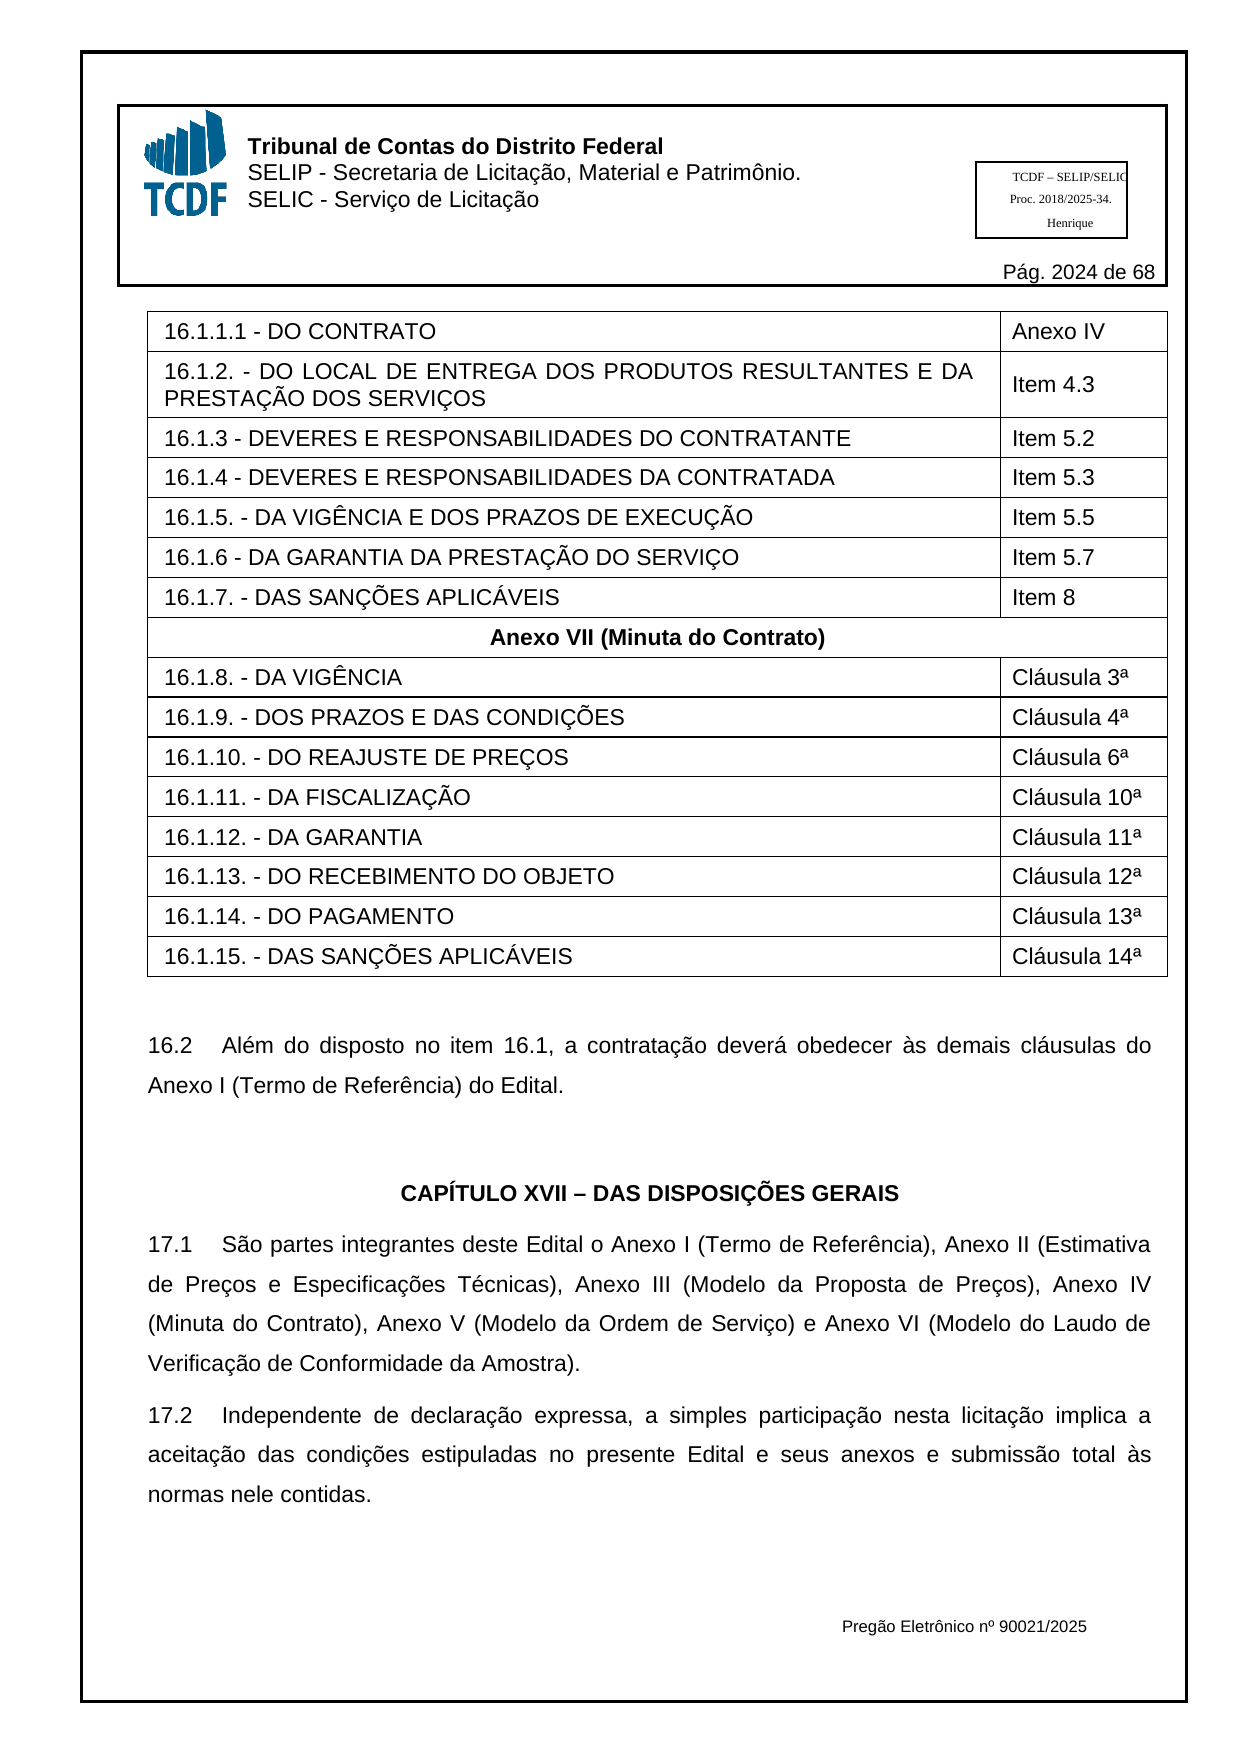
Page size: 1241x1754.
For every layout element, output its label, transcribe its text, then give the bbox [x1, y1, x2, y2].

table_cell 16.1.4 - DEVERES E RESPONSABILIDADES DA CONTRATADA [148, 458, 1000, 497]
table_cell 16.1.3 - DEVERES E RESPONSABILIDADES DO CONTRATANTE [148, 418, 1000, 457]
table_cell Item 5.3 [1001, 458, 1167, 497]
table_cell Cláusula 3ª [1001, 658, 1167, 696]
table_cell Item 8 [1001, 578, 1167, 617]
table_cell 16.1.15. - DAS SANÇÕES APLICÁVEIS [148, 937, 1000, 976]
table_cell Cláusula 14ª [1001, 937, 1167, 976]
text 17.2 Independente de declaração expressa, a simples participação nesta licitação implica a aceitação das condições estipuladas no presente Edital e seus anexos e submissão total às normas nele contidas. [148, 1402, 1152, 1507]
table_cell Cláusula 6ª [1001, 738, 1167, 776]
table_cell 16.1.2. - DO LOCAL DE ENTREGA DOS PRODUTOS RESULTANTES E DA PRESTAÇÃO DOS SERVIÇOS [148, 352, 1000, 417]
text 16.2 Além do disposto no item 16.1, a contratação deverá obedecer às demais cláusulas do Anexo I (Termo de Referência) do Edital. [148, 1032, 1152, 1098]
table_cell 16.1.11. - DA FISCALIZAÇÃO [148, 777, 1000, 816]
table_cell 16.1.12. - DA GARANTIA [148, 817, 1000, 856]
table_cell 16.1.7. - DAS SANÇÕES APLICÁVEIS [148, 578, 1000, 617]
table_cell 16.1.6 - DA GARANTIA DA PRESTAÇÃO DO SERVIÇO [148, 538, 1000, 577]
text 17.1 São partes integrantes deste Edital o Anexo I (Termo de Referência), Anexo II (Estimativa de Preços e Especificações Técnicas), Anexo III (Modelo da Proposta de Preços), Anexo IV (Minuta do Contrato), Anexo V (Modelo da Ordem de Serviço) e Anexo VI (Modelo do Laudo de Verificação de Conformidade da Amostra). [148, 1231, 1152, 1376]
table_cell Item 5.2 [1001, 418, 1167, 457]
table_cell Item 5.7 [1001, 538, 1167, 577]
table_cell Anexo IV [1001, 312, 1167, 351]
table_cell Anexo VII (Minuta do Contrato) [148, 618, 1167, 657]
table_cell Cláusula 10ª [1001, 777, 1167, 816]
table_cell 16.1.8. - DA VIGÊNCIA [148, 658, 1000, 696]
table_cell Item 5.5 [1001, 498, 1167, 537]
table_cell 16.1.10. - DO REAJUSTE DE PREÇOS [148, 738, 1000, 776]
table_cell 16.1.5. - DA VIGÊNCIA E DOS PRAZOS DE EXECUÇÃO [148, 498, 1000, 537]
table_cell Cláusula 11ª [1001, 817, 1167, 856]
table_cell 16.1.1.1 - DO CONTRATO [148, 312, 1000, 351]
table_cell Cláusula 13ª [1001, 897, 1167, 936]
table_cell 16.1.9. - DOS PRAZOS E DAS CONDIÇÕES [148, 698, 1000, 736]
picture [129, 107, 241, 218]
table_cell Item 4.3 [1001, 352, 1167, 417]
table_cell Cláusula 12ª [1001, 857, 1167, 896]
table_cell Cláusula 4ª [1001, 698, 1167, 736]
table_cell 16.1.14. - DO PAGAMENTO [148, 897, 1000, 936]
text capítulo xVII – DAS DISPOSIÇÕES GERAIS [148, 1179, 1152, 1206]
table_cell 16.1.13. - DO RECEBIMENTO DO OBJETO [148, 857, 1000, 896]
